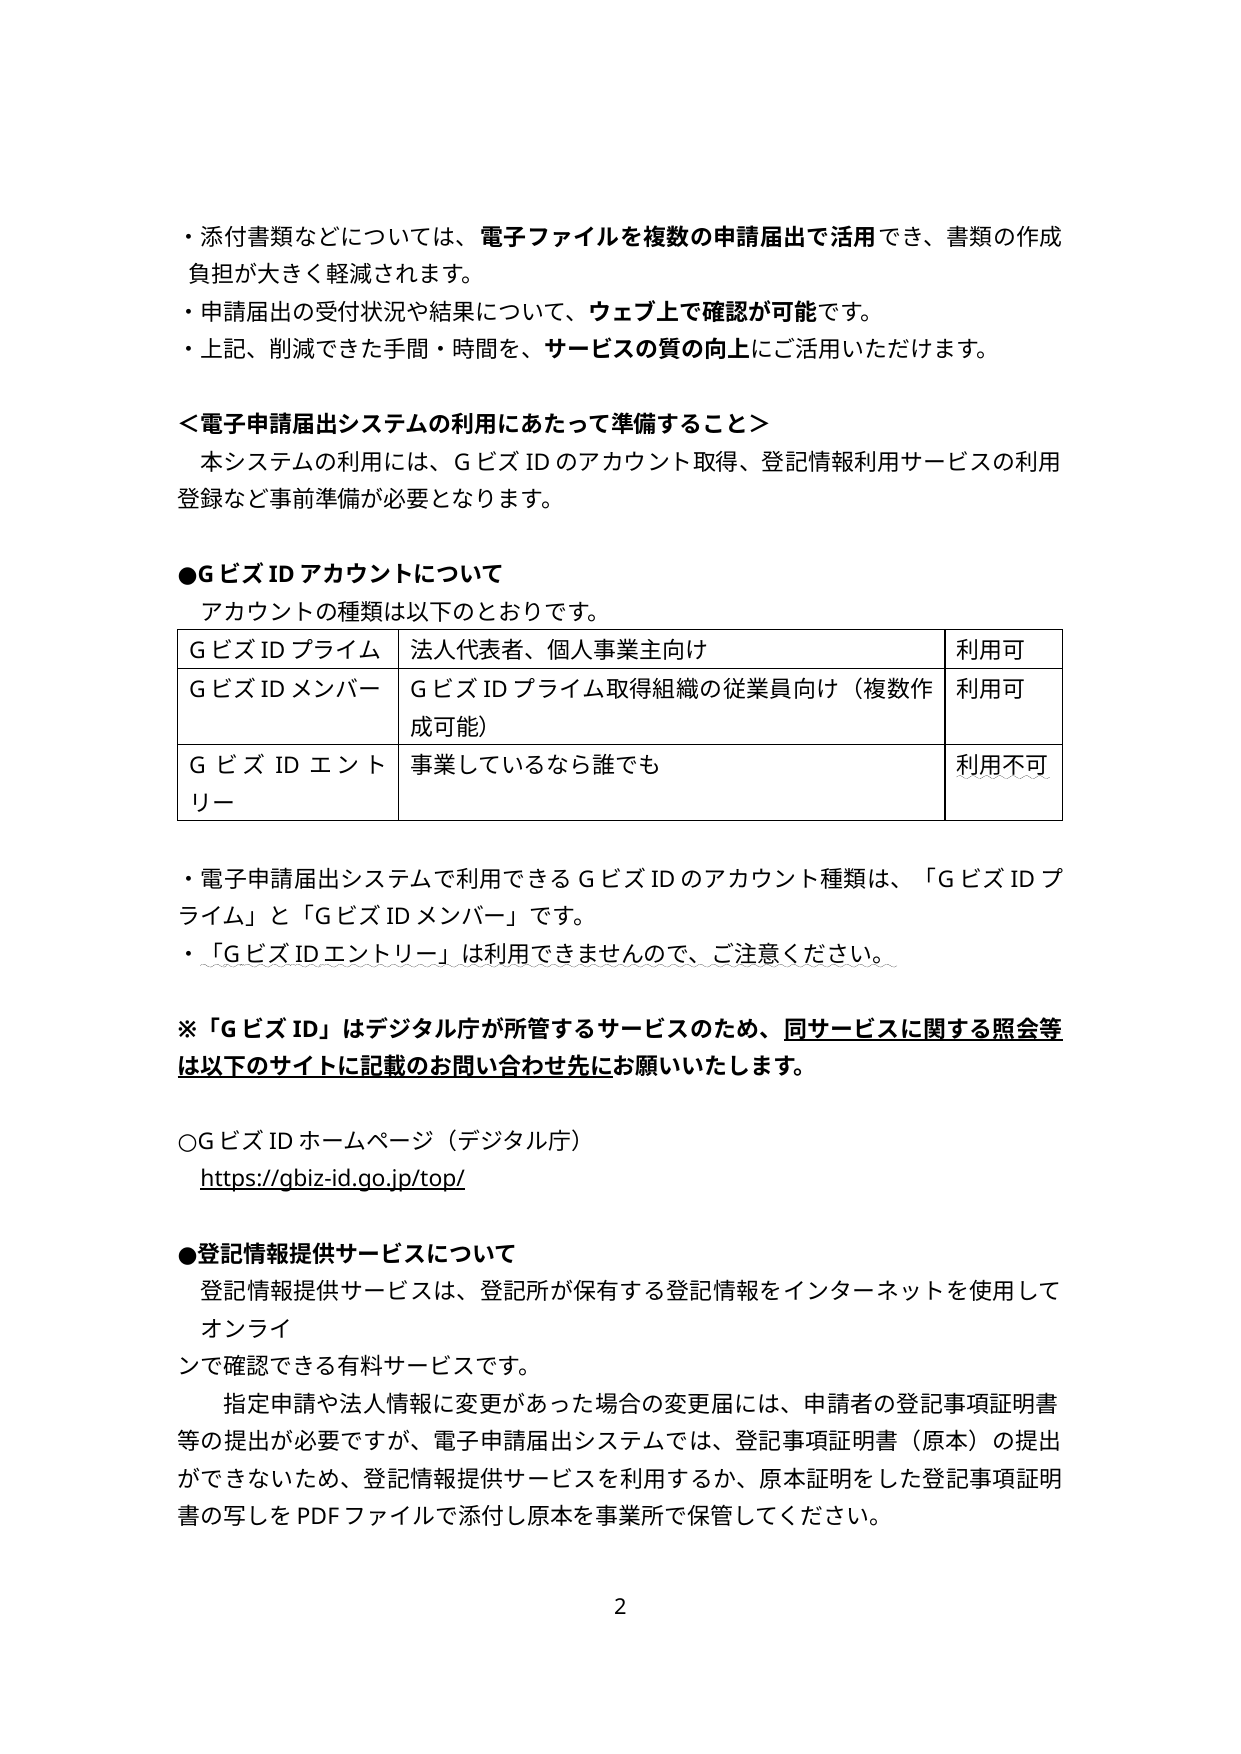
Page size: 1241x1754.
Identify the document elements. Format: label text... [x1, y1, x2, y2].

text 指定申請や法人情報に変更があった場合の変更届には、申請者の登記事項証明書等の提出が必要ですが、電子申請届出システムでは、登記事項証明書（原本）の提出ができないため、登記情報提供サービスを利用するか、原本証明をした登記事項証明書の写しをPDFファイルで添付し原本を事業所で保管してください。 [177, 1383, 1063, 1533]
table_header 法人代表者、個人事業主向け [399, 630, 944, 668]
text ＜電子申請届出システムの利用にあたって準備すること＞ [177, 404, 1063, 442]
text https://gbiz-id.go.jp/top/ [177, 1158, 1063, 1196]
text ※「GビズID」はデジタル庁が所管するサービスのため、同サービスに関する照会等は以下のサイトに記載のお問い合わせ先にお願いいたします。 [177, 1008, 1063, 1083]
text アカウントの種類は以下のとおりです。 [177, 592, 1063, 629]
text ・「GビズIDエントリー」は利用できませんので、ご注意ください。 [177, 933, 1063, 971]
table_cell 事業しているなら誰でも [399, 745, 944, 820]
text ・添付書類などについては、電子ファイルを複数の申請届出で活用でき、書類の作成負担が大きく軽減されます。 [177, 217, 1063, 292]
table_cell GビズIDメンバー [178, 669, 398, 744]
text 本システムの利用には、GビズIDのアカウント取得、登記情報利用サービスの利用登録など事前準備が必要となります。 [177, 442, 1063, 517]
text ・電子申請届出システムで利用できるGビズIDのアカウント種類は、「GビズIDプライム」と「GビズIDメンバー」です。 [177, 858, 1063, 933]
table_header 利用可 [946, 630, 1062, 668]
text ○GビズIDホームページ（デジタル庁） [177, 1121, 1063, 1158]
text ●GビズIDアカウントについて [177, 554, 1063, 592]
table_header GビズIDプライム [178, 630, 398, 668]
table_cell 利用不可 [946, 745, 1062, 820]
table_cell GビズIDエントリー [178, 745, 398, 820]
text ●登記情報提供サービスについて 登記情報提供サービスは、登記所が保有する登記情報をインターネットを使用してオンライ [177, 1233, 1063, 1346]
table_cell 利用可 [946, 669, 1062, 744]
text ・申請届出の受付状況や結果について、ウェブ上で確認が可能です。 [177, 292, 1063, 329]
text ・上記、削減できた手間・時間を、サービスの質の向上にご活用いただけます。 [177, 329, 1063, 367]
text ンで確認できる有料サービスです。 [177, 1346, 1063, 1383]
table_cell GビズIDプライム取得組織の従業員向け（複数作成可能） [399, 669, 944, 744]
